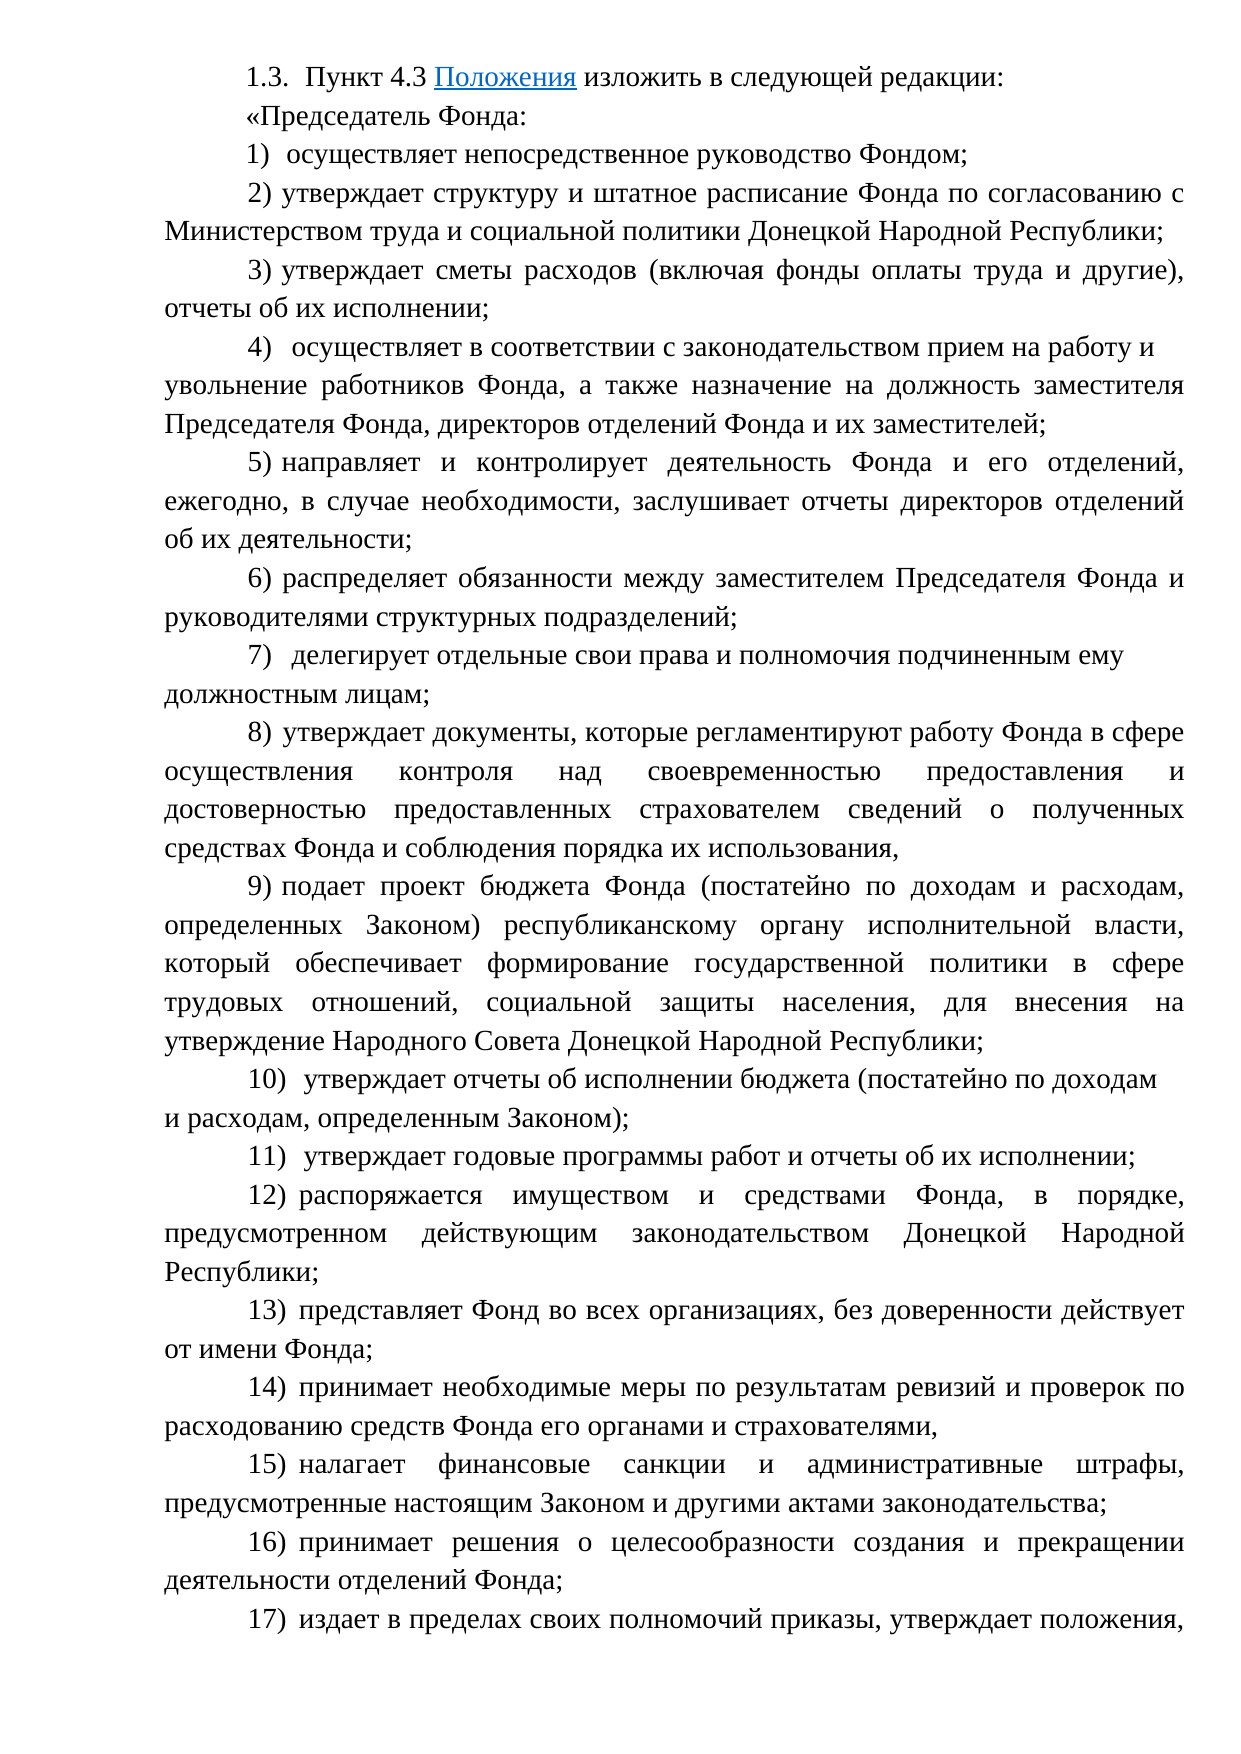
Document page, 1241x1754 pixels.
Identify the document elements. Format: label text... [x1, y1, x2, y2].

list распоряжается имуществом и средствами Фонда, в порядке, предусмотренном действующим законодательством Донецкой Народной Республики; [164, 1177, 1185, 1287]
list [164, 1601, 1185, 1634]
list утверждает документы, которые регламентируют работу Фонда в сфере осуществления контроля над своевременностью предоставления и достоверностью предоставленных страхователем сведений о полученных средствах Фонда и соблюдения порядка их использования, [164, 714, 1185, 863]
list утверждает сметы расходов (включая фонды оплаты труда и другие), отчеты об их исполнении; [164, 252, 1185, 324]
text увольнение работников Фонда, а также назначение на должность заместителя Председателя Фонда, директоров отделений Фонда и их заместителей; [164, 367, 1185, 439]
list делегирует отдельные свои права и полномочия подчиненным ему [164, 637, 1185, 671]
text должностным лицам; [164, 676, 1185, 709]
list принимает необходимые меры по результатам ревизий и проверок по расходованию средств Фонда его органами и страхователями, [164, 1369, 1185, 1442]
list налагает финансовые санкции и административные штрафы, предусмотренные настоящим Законом и другими актами законодательства; [164, 1447, 1185, 1519]
list представляет Фонд во всех организациях, без доверенности действует от имени Фонда; [164, 1292, 1185, 1364]
list осуществляет в соответствии с законодательством прием на работу и [164, 329, 1185, 362]
list Пункт 4.3 Положения изложить в следующей редакции: [164, 59, 1185, 93]
list принимает решения о целесообразности создания и прекращении деятельности отделений Фонда; [164, 1524, 1185, 1596]
list утверждает структуру и штатное расписание Фонда по согласованию с Министерством труда и социальной политики Донецкой Народной Республики; [164, 175, 1185, 247]
text «Председатель Фонда: [164, 98, 1185, 131]
list распределяет обязанности между заместителем Председателя Фонда и руководителями структурных подразделений; [164, 560, 1185, 632]
list подает проект бюджета Фонда (постатейно по доходам и расходам, определенных Законом) республиканскому органу исполнительной власти, который обеспечивает формирование государственной политики в сфере трудовых отношений, социальной защиты населения, для внесения на утверждение Народного Совета Донецкой Народной Республики; [164, 868, 1185, 1056]
list направляет и контролирует деятельность Фонда и его отделений, ежегодно, в случае необходимости, заслушивает отчеты директоров отделений об их деятельности; [164, 444, 1185, 555]
list утверждает годовые программы работ и отчеты об их исполнении; [164, 1138, 1185, 1172]
list утверждает отчеты об исполнении бюджета (постатейно по доходам [164, 1061, 1185, 1095]
list осуществляет непосредственное руководство Фондом; [164, 136, 1185, 170]
text и расходам, определенным Законом); [164, 1100, 1185, 1133]
